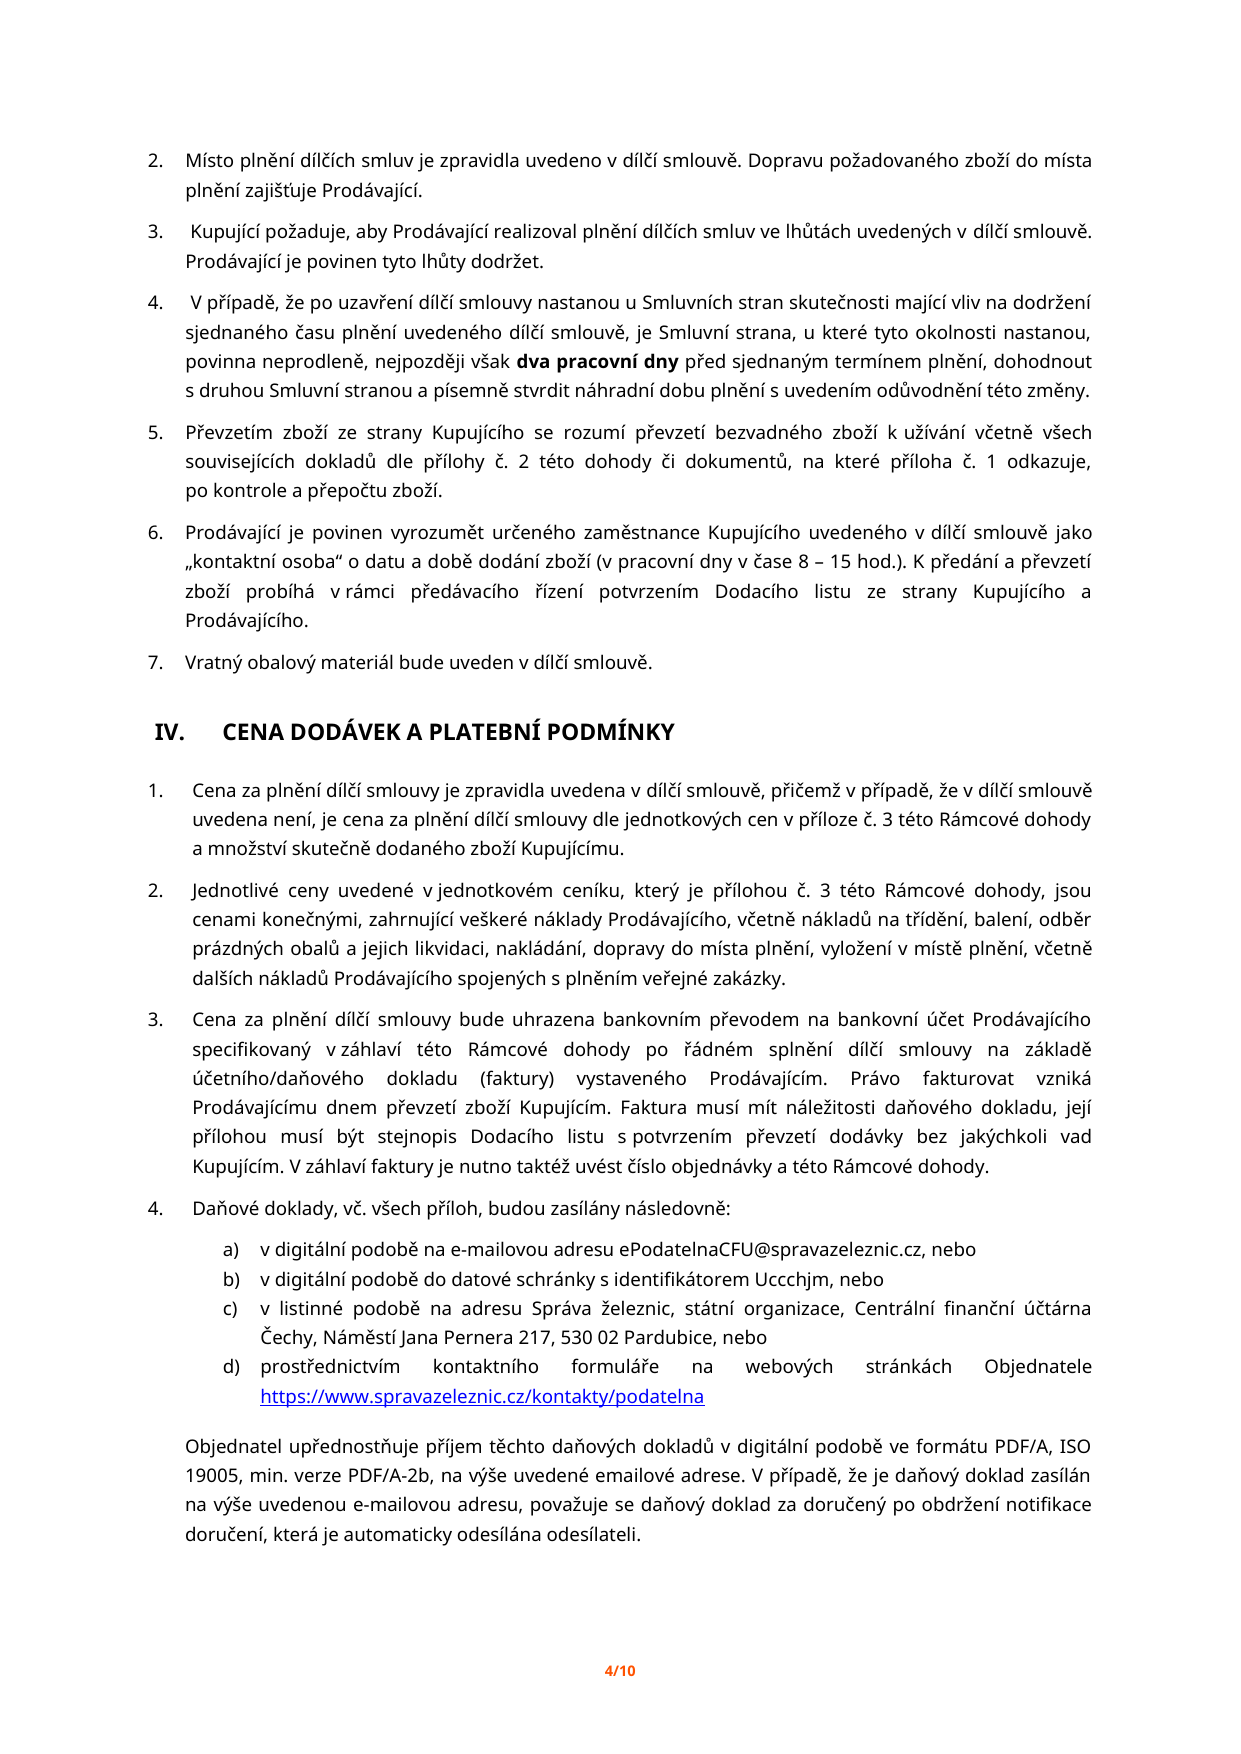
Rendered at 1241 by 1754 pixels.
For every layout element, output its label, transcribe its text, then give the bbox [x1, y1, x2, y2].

list v listinné podobě na adresu Správa železnic, státní organizace, Centrální finanční účtárna Čechy, Náměstí Jana Pernera 217, 530 02 Pardubice, nebo [223, 1295, 1093, 1350]
text Objednatel upřednostňuje příjem těchto daňových dokladů v digitální podobě ve formátu PDF/A, ISO 19005, min. verze PDF/A-2b, na výše uvedené emailové adrese. V případě, že je daňový doklad zasílán na výše uvedenou e-mailovou adresu, považuje se daňový doklad za doručený po obdržení notifikace doručení, která je automaticky odesílána odesílateli. [185, 1433, 1093, 1546]
subtitle Prodávající je povinen vyrozumět určeného zaměstnance Kupujícího uvedeného v dílčí smlouvě jako „kontaktní osoba“ o datu a době dodání zboží (v pracovní dny v čase 8 – 15 hod.). K předání a převzetí zboží probíhá v rámci předávacího řízení potvrzením Dodacího listu ze strany Kupujícího a Prodávajícího. [148, 519, 1093, 633]
subtitle Daňové doklady, vč. všech příloh, budou zasílány následovně: [148, 1195, 1093, 1220]
list prostřednictvím kontaktního formuláře na webových stránkách Objednatele https://www.spravazeleznic.cz/kontakty/podatelna [223, 1354, 1093, 1408]
subtitle Jednotlivé ceny uvedené v jednotkovém ceníku, který je přílohou č. 3 této Rámcové dohody, jsou cenami konečnými, zahrnující veškeré náklady Prodávajícího, včetně nákladů na třídění, balení, odběr prázdných obalů a jejich likvidaci, nakládání, dopravy do místa plnění, vyložení v místě plnění, včetně dalších nákladů Prodávajícího spojených s plněním veřejné zakázky. [148, 877, 1093, 991]
list CENA DODÁVEK A PLATEBNÍ PODMÍNKY [185, 716, 1093, 747]
list Kupující požaduje, aby Prodávající realizoval plnění dílčích smluv ve lhůtách uvedených v dílčí smlouvě. Prodávající je povinen tyto lhůty dodržet. [148, 219, 1093, 273]
list v digitální podobě na e-mailovou adresu ePodatelnaCFU@spravazeleznic.cz, nebo [223, 1237, 1093, 1262]
list Převzetím zboží ze strany Kupujícího se rozumí převzetí bezvadného zboží k užívání včetně všech souvisejících dokladů dle přílohy č. 2 této dohody či dokumentů, na které příloha č. 1 odkazuje, po kontrole a přepočtu zboží. [148, 419, 1093, 503]
list V případě, že po uzavření dílčí smlouvy nastanou u Smluvních stran skutečnosti mající vliv na dodržení sjednaného času plnění uvedeného dílčí smlouvě, je Smluvní strana, u které tyto okolnosti nastanou, povinna neprodleně, nejpozději však dva pracovní dny před sjednaným termínem plnění, dohodnout s druhou Smluvní stranou a písemně stvrdit náhradní dobu plnění s uvedením odůvodnění této změny. [148, 290, 1093, 403]
subtitle Vratný obalový materiál bude uveden v dílčí smlouvě. [148, 649, 1093, 675]
subtitle Cena za plnění dílčí smlouvy je zpravidla uvedena v dílčí smlouvě, přičemž v případě, že v dílčí smlouvě uvedena není, je cena za plnění dílčí smlouvy dle jednotkových cen v příloze č. 3 této Rámcové dohody a množství skutečně dodaného zboží Kupujícímu. [148, 777, 1093, 861]
list Místo plnění dílčích smluv je zpravidla uvedeno v dílčí smlouvě. Dopravu požadovaného zboží do místa plnění zajišťuje Prodávající. [148, 148, 1093, 202]
subtitle Cena za plnění dílčí smlouvy bude uhrazena bankovním převodem na bankovní účet Prodávajícího specifikovaný v záhlaví této Rámcové dohody po řádném splnění dílčí smlouvy na základě účetního/daňového dokladu (faktury) vystaveného Prodávajícím. Právo fakturovat vzniká Prodávajícímu dnem převzetí zboží Kupujícím. Faktura musí mít náležitosti daňového dokladu, její přílohou musí být stejnopis Dodacího listu s potvrzením převzetí dodávky bez jakýchkoli vad Kupujícím. V záhlaví faktury je nutno taktéž uvést číslo objednávky a této Rámcové dohody. [148, 1007, 1093, 1179]
list v digitální podobě do datové schránky s identifikátorem Uccchjm, nebo [223, 1266, 1093, 1291]
